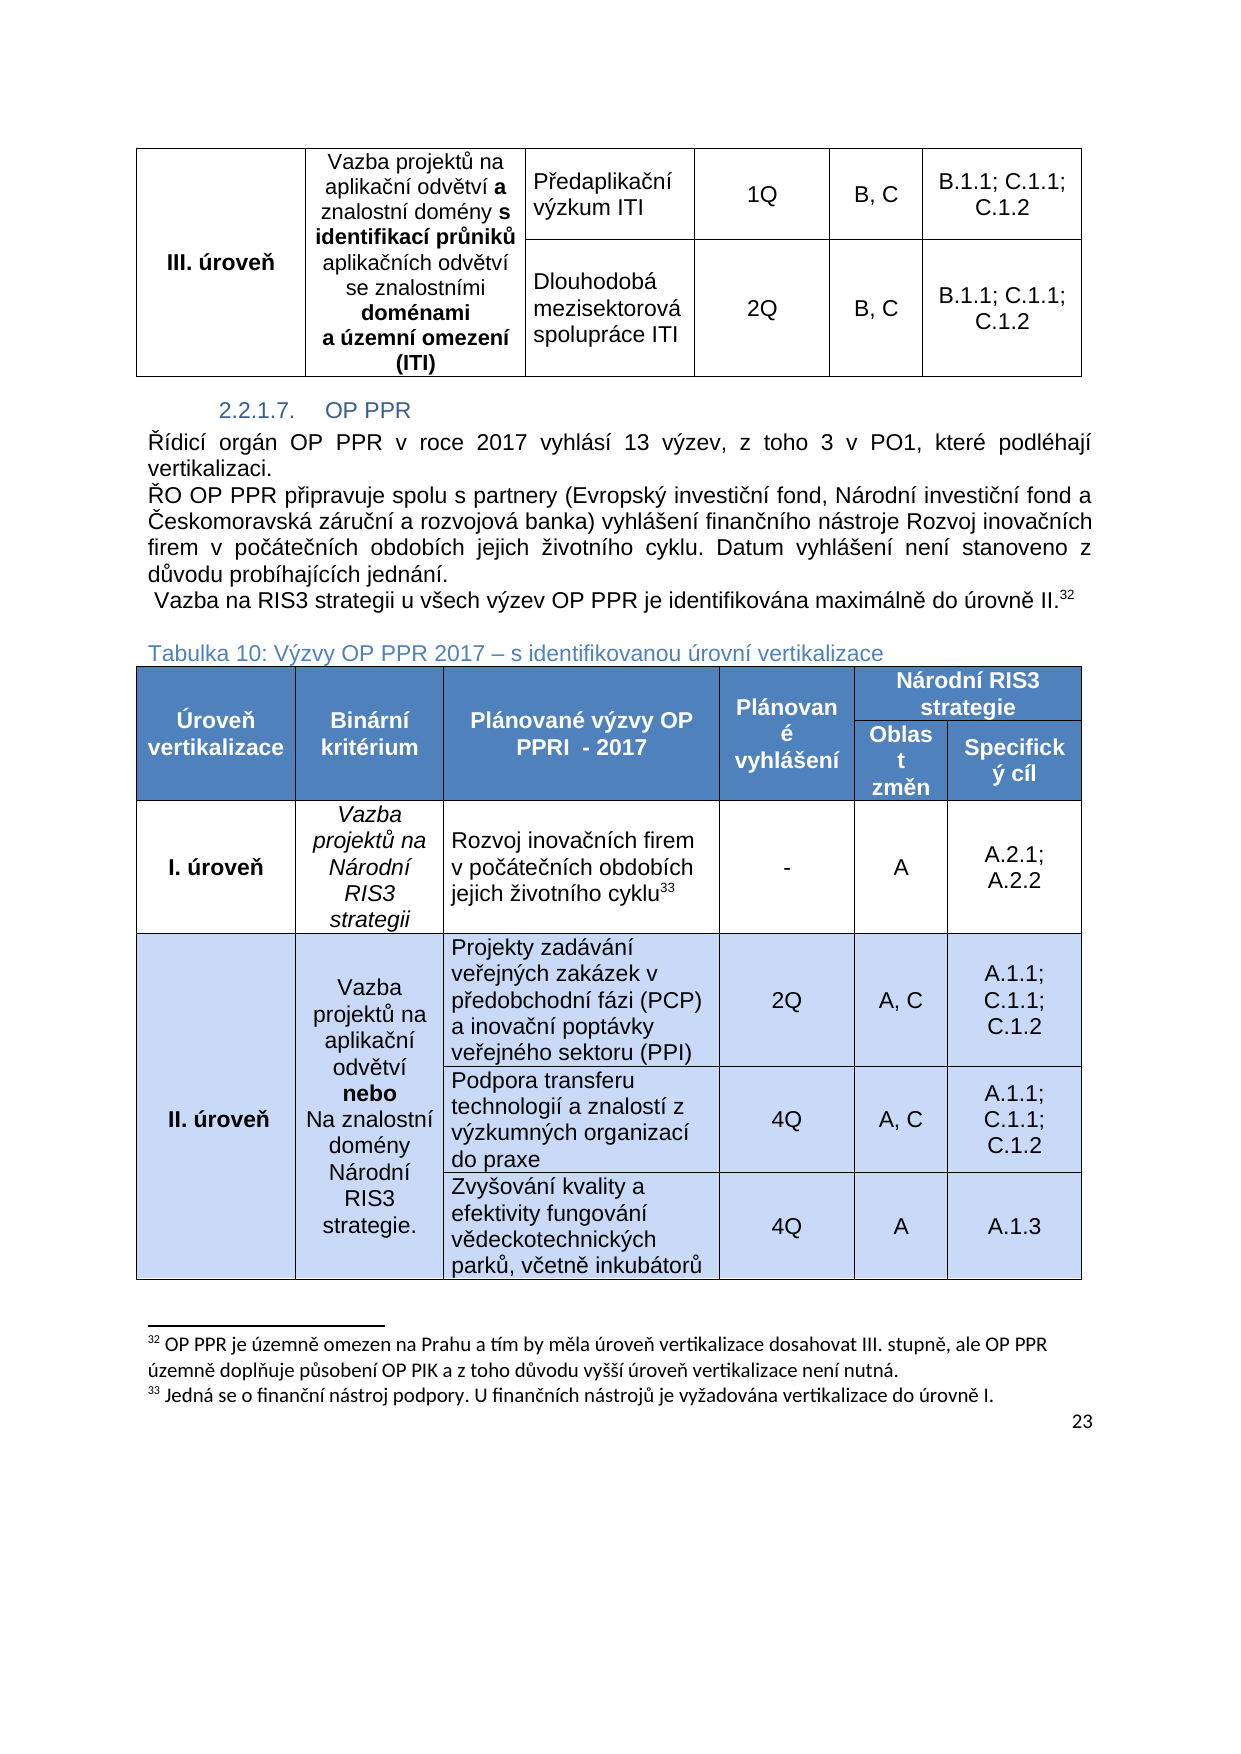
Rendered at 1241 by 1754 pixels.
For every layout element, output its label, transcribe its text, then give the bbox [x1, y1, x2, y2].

table_cell Vazba projektů na aplikační odvětví a znalostní domény s identifikací průniků aplikačních odvětví se znalostními doménami a územní omezení (ITI) [306, 149, 525, 376]
table_cell 4Q [720, 1067, 854, 1172]
table_cell B.1.1; C.1.1; C.1.2 [923, 149, 1081, 239]
table_cell A, C [855, 934, 947, 1066]
text Tabulka 10: Výzvy OP PPR 2017 – s identifikovanou úrovní vertikalizace [148, 640, 1093, 666]
table_cell Podpora transferu technologií a znalostí z výzkumných organizací do praxe [444, 1067, 719, 1172]
table_cell 2Q [720, 934, 854, 1066]
table_header Národní RIS3 strategie [855, 667, 1081, 720]
table_cell 2Q [695, 240, 829, 376]
table_cell 1Q [695, 149, 829, 239]
table_cell 4Q [720, 1173, 854, 1278]
table_cell Zvyšování kvality a efektivity fungování vědeckotechnických parků, včetně inkubátorů [444, 1173, 719, 1278]
table_cell Rozvoj inovačních firem v počátečních obdobích jejich životního cyklu [444, 801, 719, 933]
table_header Plánované vyhlášení [720, 667, 854, 800]
table_cell A.1.3 [948, 1173, 1081, 1278]
table_cell Vazba projektů na aplikační odvětví nebo Na znalostní domény Národní RIS3 strategie. [296, 934, 443, 1278]
table_cell A.1.1; C.1.1; C.1.2 [948, 1067, 1081, 1172]
table_cell II. úroveň [137, 934, 295, 1278]
table_cell A [855, 801, 947, 933]
table_cell Oblast změn [855, 721, 947, 800]
table_cell III. úroveň [137, 149, 305, 376]
table_header Úroveň vertikalizace [137, 667, 295, 800]
text ŘO OP PPR připravuje spolu s partnery (Evropský investiční fond, Národní investiční fond a Českomoravská záruční a rozvojová banka) vyhlášení finančního nástroje Rozvoj inovačních firem v počátečních obdobích jejich životního cyklu. Datum vyhlášení není stanoveno z důvodu probíhajících jednání. [148, 482, 1093, 587]
table_cell Předaplikační výzkum ITI [526, 149, 694, 239]
table_header Binární kritérium [296, 667, 443, 800]
table_cell Projekty zadávání veřejných zakázek v předobchodní fázi (PCP) a inovační poptávky veřejného sektoru (PPI) [444, 934, 719, 1066]
table_cell Specifický cíl [948, 721, 1081, 800]
table_cell A [855, 1173, 947, 1278]
table_cell B, C [830, 240, 922, 376]
table_cell I. úroveň [137, 801, 295, 933]
table_cell Dlouhodobá mezisektorová spolupráce ITI [526, 240, 694, 376]
text Řídicí orgán OP PPR v roce 2017 vyhlásí 13 výzev, z toho 3 v PO1, které podléhají vertikalizaci. [148, 429, 1093, 482]
table_cell A.2.1; A.2.2 [948, 801, 1081, 933]
table_cell A.1.1; C.1.1; C.1.2 [948, 934, 1081, 1066]
table_cell Vazba projektů na Národní RIS3 strategii [296, 801, 443, 933]
table_cell B.1.1; C.1.1; C.1.2 [923, 240, 1081, 376]
table_cell - [720, 801, 854, 933]
table_header Plánované výzvy OP PPRI - 2017 [444, 667, 719, 800]
text Vazba na RIS3 strategii u všech výzev OP PPR je identifikována maximálně do úrovně II. [148, 587, 1093, 613]
subtitle OP PPR [295, 397, 1093, 424]
table_cell B, C [830, 149, 922, 239]
table_cell A, C [855, 1067, 947, 1172]
